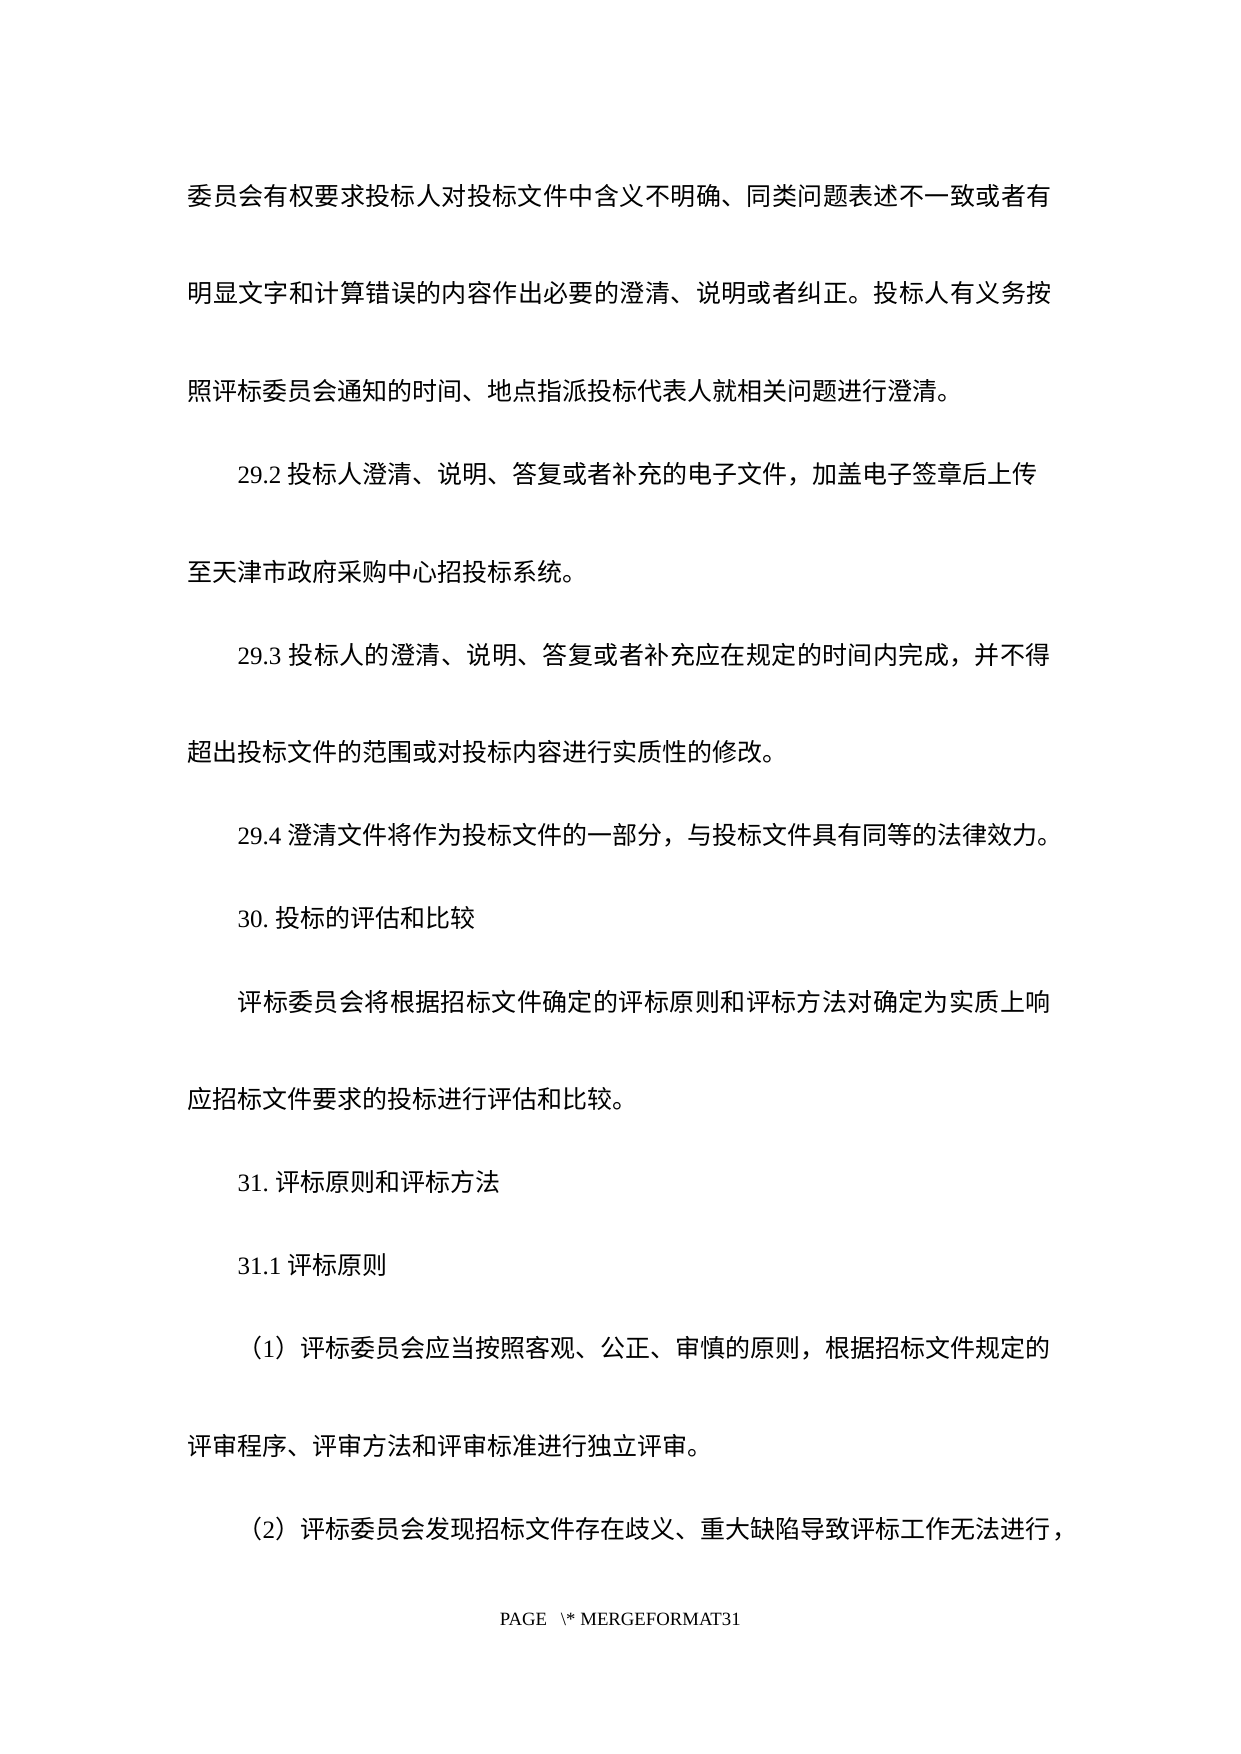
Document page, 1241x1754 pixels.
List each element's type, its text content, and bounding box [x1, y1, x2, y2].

text 30. 投标的评估和比较 [187, 884, 1053, 949]
text 29.3 投标人的澄清、说明、答复或者补充应在规定的时间内完成，并不得超出投标文件的范围或对投标内容进行实质性的修改。 [187, 621, 1053, 783]
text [187, 162, 1053, 422]
text 29.2 投标人澄清、说明、答复或者补充的电子文件，加盖电子签章后上传至天津市政府采购中心招投标系统。 [187, 440, 1053, 603]
text 29.4 澄清文件将作为投标文件的一部分，与投标文件具有同等的法律效力。 [187, 801, 1053, 866]
text （1）评标委员会应当按照客观、公正、审慎的原则，根据招标文件规定的评审程序、评审方法和评审标准进行独立评审。 [187, 1314, 1053, 1477]
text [187, 1495, 1053, 1560]
text 评标委员会将根据招标文件确定的评标原则和评标方法对确定为实质上响应招标文件要求的投标进行评估和比较。 [187, 968, 1053, 1130]
text 31.1 评标原则 [187, 1231, 1053, 1296]
text 31. 评标原则和评标方法 [187, 1148, 1053, 1213]
